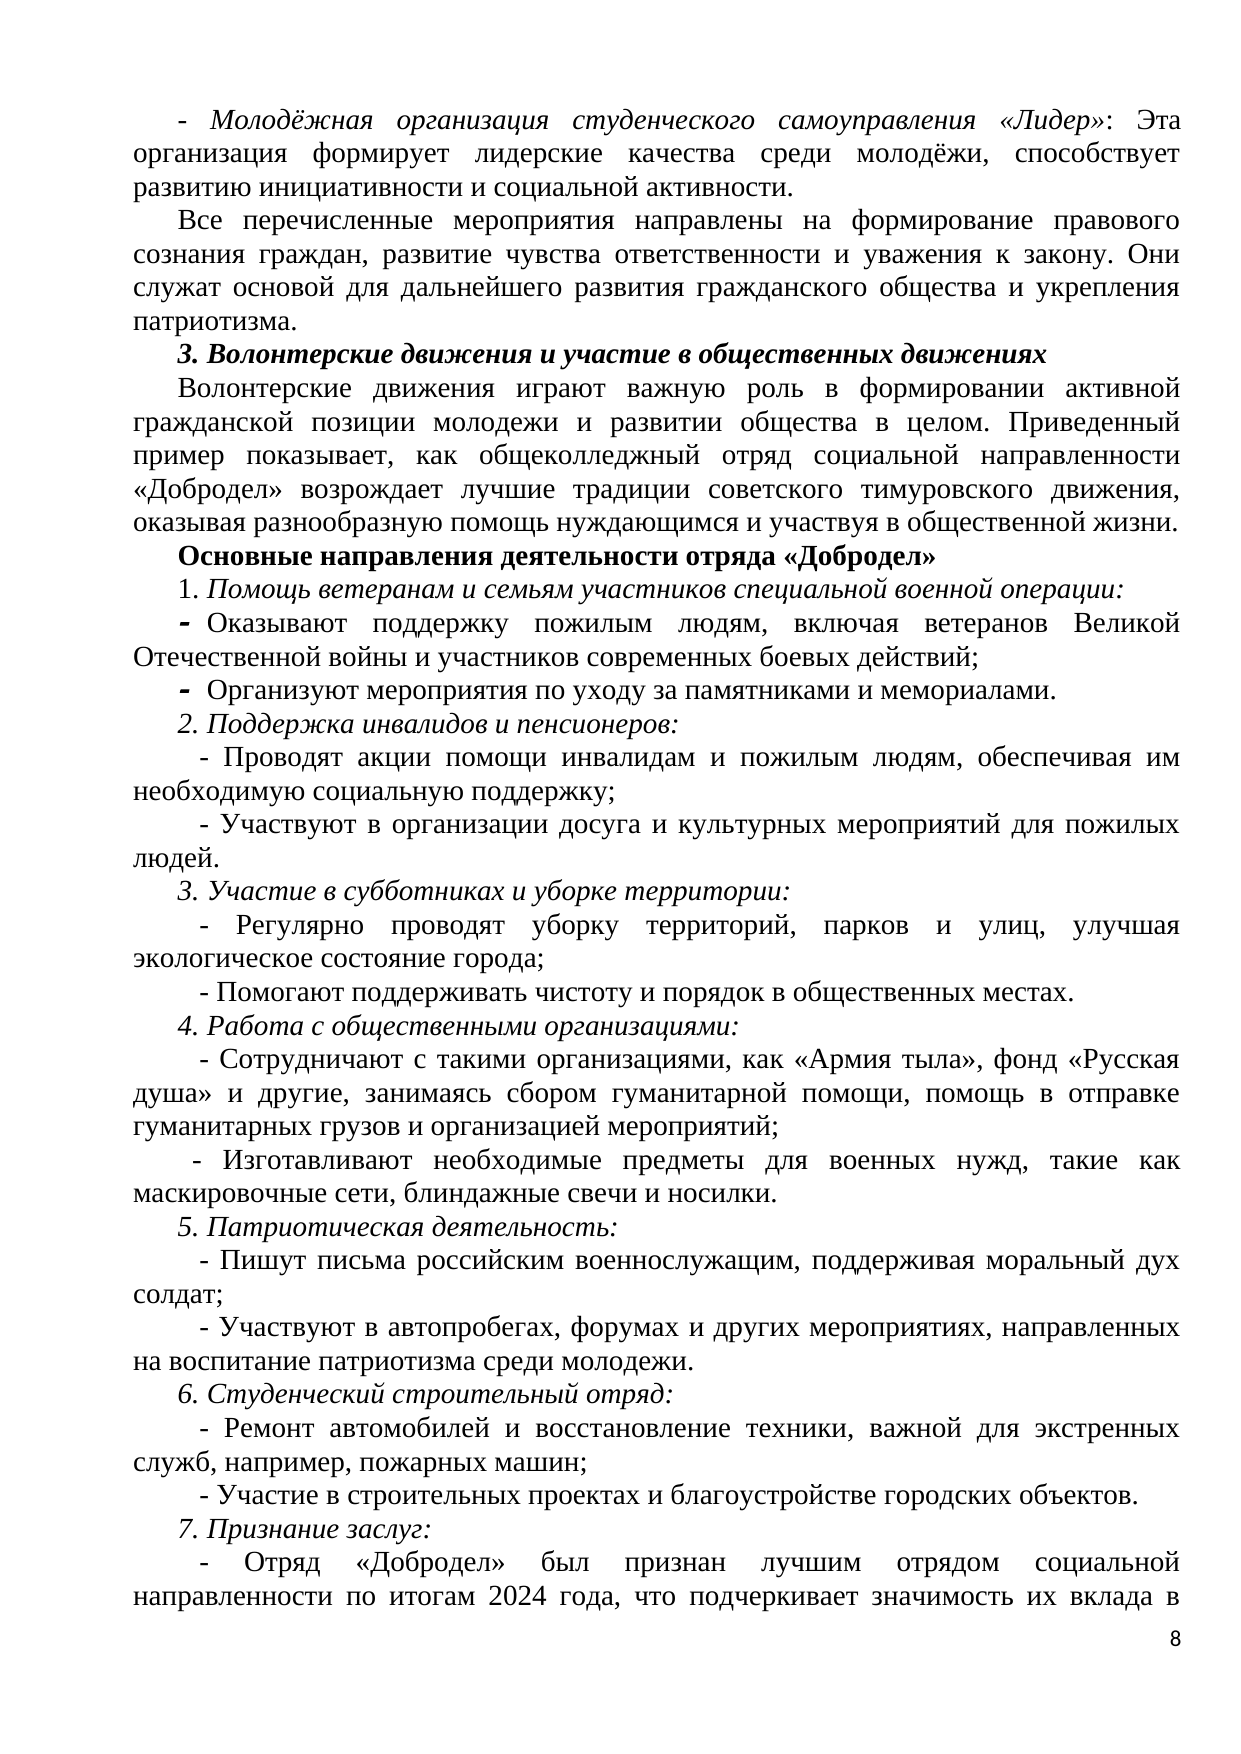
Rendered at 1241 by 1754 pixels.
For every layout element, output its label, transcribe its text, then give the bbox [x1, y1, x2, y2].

list - Сотрудничают с такими организациями, как «Армия тыла», фонд «Русская душа» и другие, занимаясь сбором гуманитарной помощи, помощь в отправке гуманитарных грузов и организацией мероприятий; [133, 1041, 1181, 1142]
list Патриотическая деятельность: [133, 1209, 1181, 1242]
list - Изготавливают необходимые предметы для военных нужд, такие как маскировочные сети, блиндажные свечи и носилки. [133, 1142, 1181, 1209]
list - Участвуют в автопробегах, форумах и других мероприятиях, направленных на воспитание патриотизма среди молодежи. [133, 1309, 1181, 1377]
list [133, 1544, 1181, 1611]
list - Молодёжная организация студенческого самоуправления «Лидер»: Эта организация формирует лидерские качества среди молодёжи, способствует развитию инициативности и социальной активности. [133, 102, 1181, 202]
list - Пишут письма российским военнослужащим, поддерживая моральный дух солдат; [133, 1242, 1181, 1309]
list Признание заслуг: [133, 1511, 1181, 1544]
list Поддержка инвалидов и пенсионеров: [133, 706, 1181, 739]
list - Ремонт автомобилей и восстановление техники, важной для экстренных служб, например, пожарных машин; [133, 1410, 1181, 1477]
list Работа с общественными организациями: [133, 1008, 1181, 1041]
list Волонтерские движения и участие в общественных движениях [133, 337, 1181, 370]
list Участие в субботниках и уборке территории: [133, 873, 1181, 907]
list - Проводят акции помощи инвалидам и пожилым людям, обеспечивая им необходимую социальную поддержку; [133, 739, 1181, 806]
list - Участвуют в организации досуга и культурных мероприятий для пожилых людей. [133, 806, 1181, 873]
list Волонтерские движения играют важную роль в формировании активной гражданской позиции молодежи и развитии общества в целом. Приведенный пример показывает, как общеколледжный отряд социальной направленности «Добродел» возрождает лучшие традиции советского тимуровского движения, оказывая разнообразную помощь нуждающимся и участвуя в общественной жизни. [133, 370, 1181, 538]
list Помощь ветеранам и семьям участников специальной военной операции: [133, 571, 1181, 605]
list - Регулярно проводят уборку территорий, парков и улиц, улучшая экологическое состояние города; [133, 907, 1181, 974]
list - Участие в строительных проектах и благоустройстве городских объектов. [133, 1477, 1181, 1511]
list Основные направления деятельности отряда «Добродел» [133, 538, 1181, 571]
list Организуют мероприятия по уходу за памятниками и мемориалами. [133, 672, 1181, 706]
list Все перечисленные мероприятия направлены на формирование правового сознания граждан, развитие чувства ответственности и уважения к закону. Они служат основой для дальнейшего развития гражданского общества и укрепления патриотизма. [133, 202, 1181, 337]
list Студенческий строительный отряд: [133, 1377, 1181, 1410]
list Оказывают поддержку пожилым людям, включая ветеранов Великой Отечественной войны и участников современных боевых действий; [133, 605, 1181, 672]
list - Помогают поддерживать чистоту и порядок в общественных местах. [133, 974, 1181, 1008]
